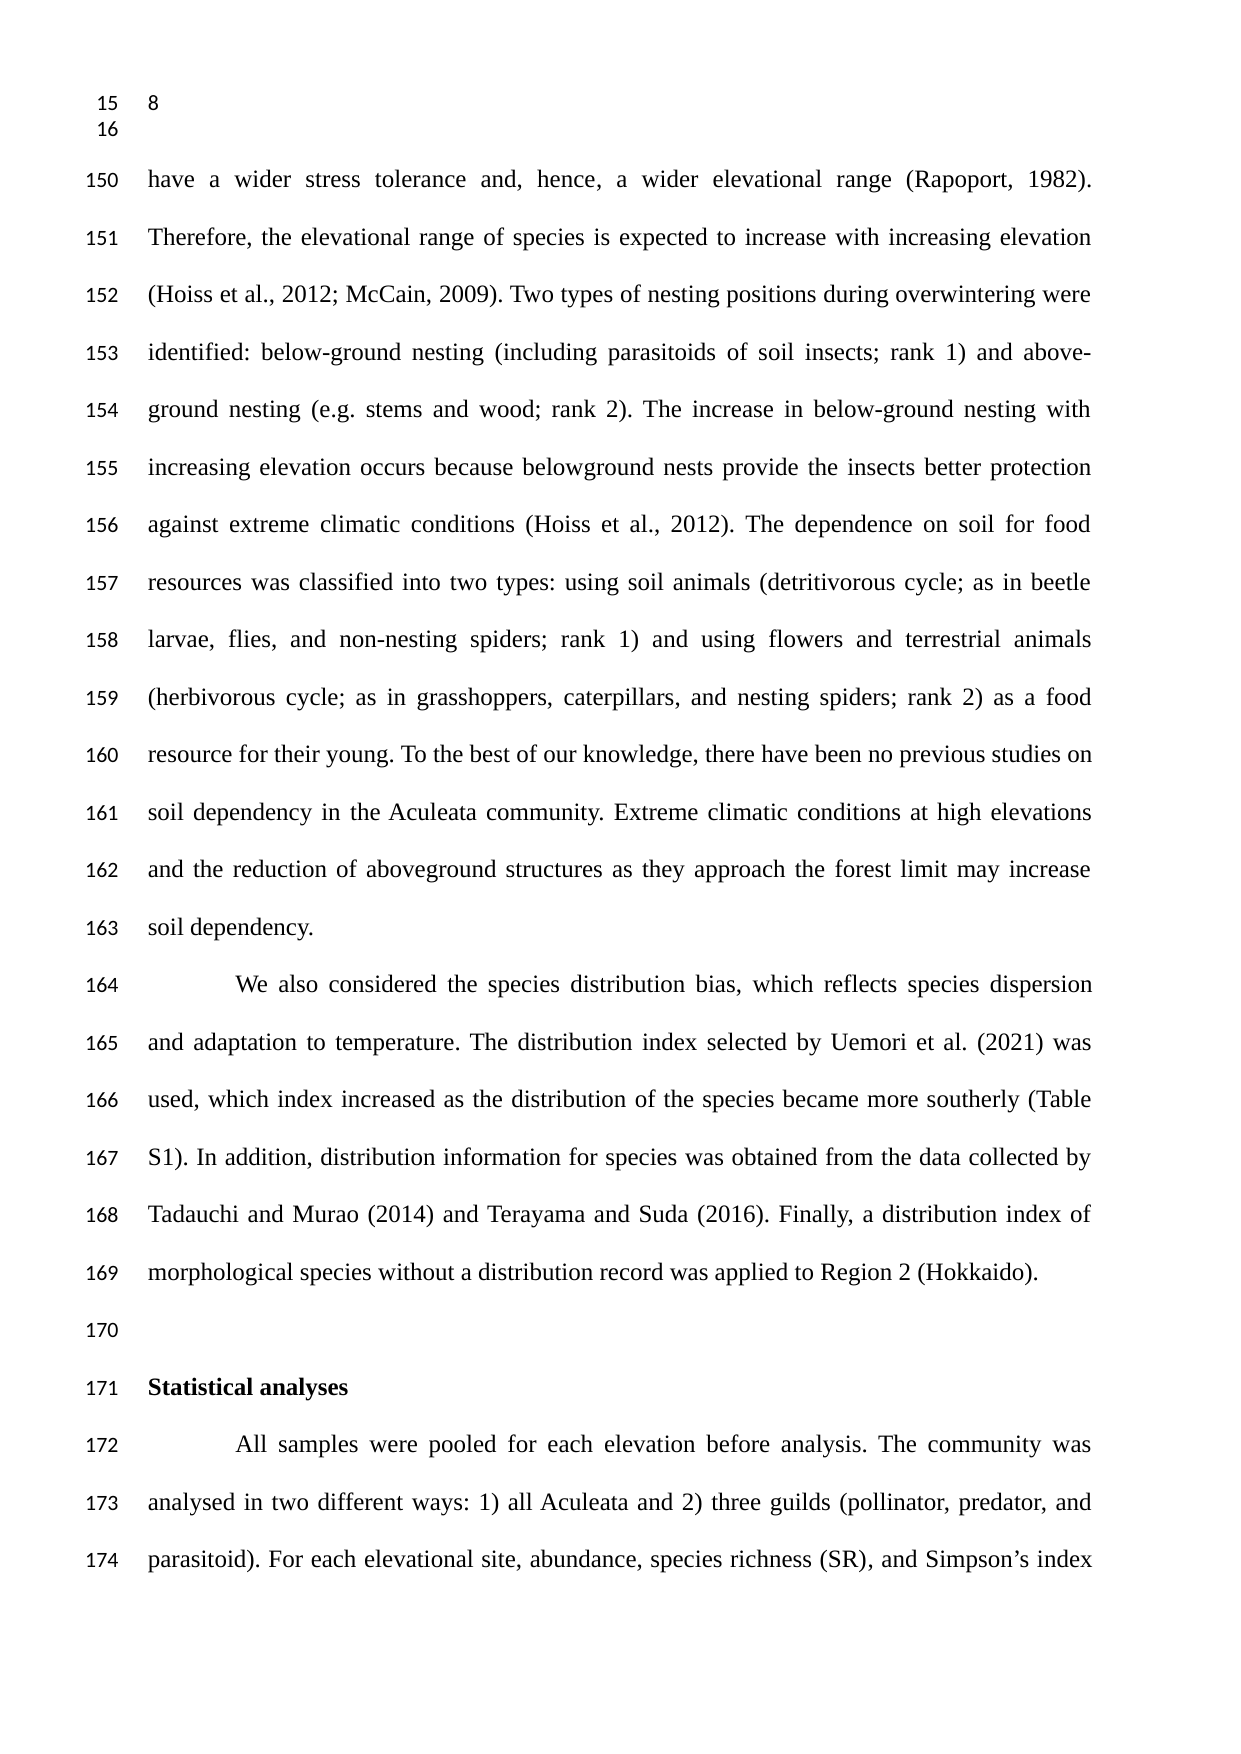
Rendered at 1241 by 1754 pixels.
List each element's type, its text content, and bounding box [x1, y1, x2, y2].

text Statistical analyses [148, 1372, 1092, 1401]
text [148, 1429, 1092, 1573]
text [148, 164, 1092, 941]
text We also considered the species distribution bias, which reflects species dispersion and adaptation to temperature. The distribution index selected by Uemori et al. (2021) was used, which index increased as the distribution of the species became more southerly (Table S1). In addition, distribution information for species was obtained from the data collected by Tadauchi and Murao (2014) and Terayama and Suda (2016). Finally, a distribution index of morphological species without a distribution record was applied to Region 2 (Hokkaido). [148, 969, 1092, 1286]
